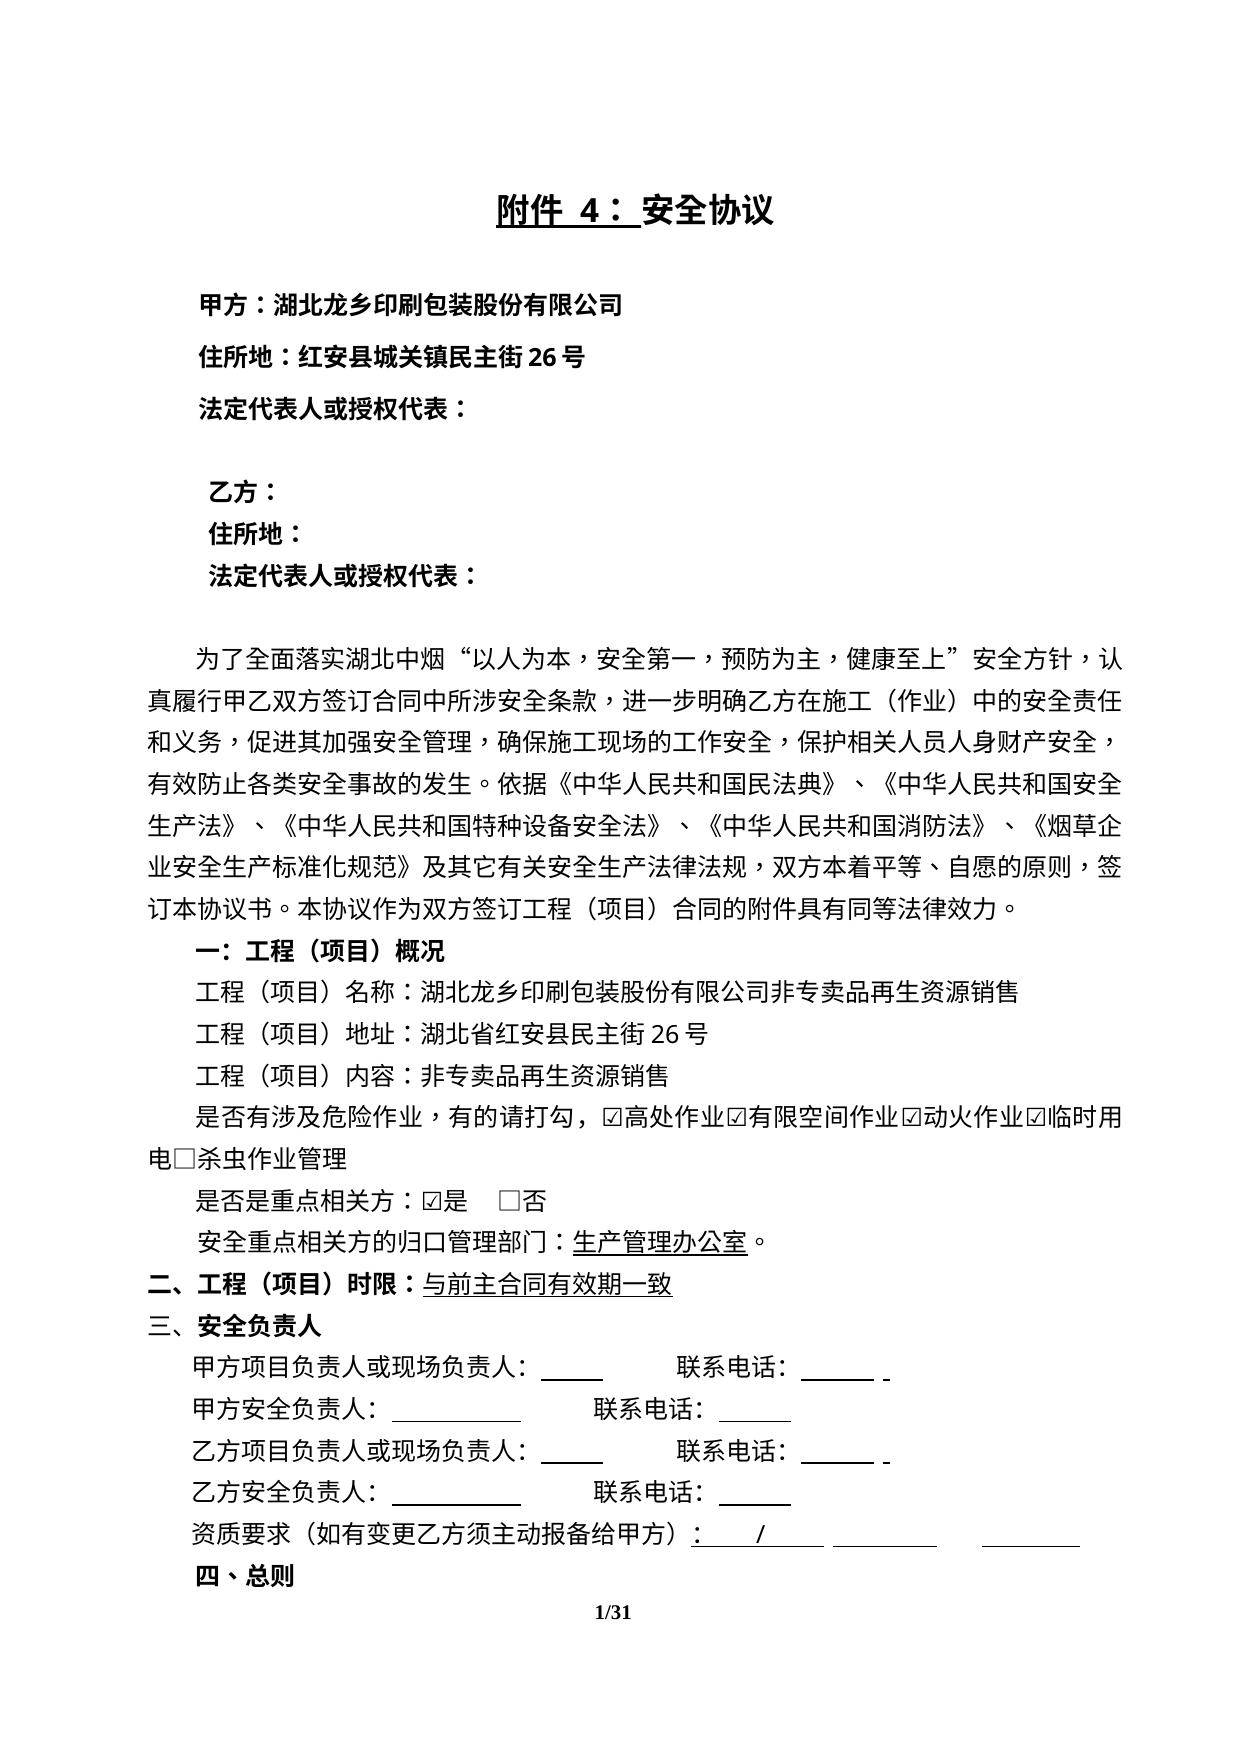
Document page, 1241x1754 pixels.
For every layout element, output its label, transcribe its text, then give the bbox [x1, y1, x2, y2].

list 三、安全负责人 [148, 1302, 1123, 1343]
list 乙方安全负责人： 联系电话： / [148, 1468, 1123, 1510]
subtitle 附件 4： 安全协议 [148, 189, 1123, 231]
list 资质要求（如有变更乙方须主动报备给甲方）： / / [148, 1510, 1123, 1552]
text 是否有涉及危险作业，有的请打勾，☑高处作业☑有限空间作业☑动火作业☑临时用电□杀虫作业管理 [148, 1093, 1123, 1177]
text 是否是重点相关方：☑是 □否 [148, 1177, 1123, 1218]
list 二、工程（项目）时限：与前主合同有效期一致 [148, 1260, 1123, 1302]
text 工程（项目）内容：非专卖品再生资源销售 [148, 1052, 1123, 1093]
list 甲方安全负责人： 联系电话： [148, 1385, 1123, 1427]
text 工程（项目）名称：湖北龙乡印刷包装股份有限公司非专卖品再生资源销售 [148, 968, 1123, 1010]
text 工程（项目）地址：湖北省红安县民主街26号 [148, 1010, 1123, 1052]
text 住所地：红安县城关镇民主街26号 [148, 325, 1123, 377]
text 四、总则 [148, 1552, 1123, 1593]
text 为了全面落实湖北中烟“以人为本，安全第一，预防为主，健康至上”安全方针，认真履行甲乙双方签订合同中所涉安全条款，进一步明确乙方在施工（作业）中的安全责任和义务，促进其加强安全管理，确保施工现场的工作安全，保护相关人员人身财产安全，有效防止各类安全事故的发生。依据《中华人民共和国民法典》、《中华人民共和国安全生产法》、《中华人民共和国特种设备安全法》、《中华人民共和国消防法》、《烟草企业安全生产标准化规范》及其它有关安全生产法律法规，双方本着平等、自愿的原则，签订本协议书。本协议作为双方签订工程（项目）合同的附件具有同等法律效力。 [148, 635, 1123, 927]
text 甲方：湖北龙乡印刷包装股份有限公司 [148, 273, 1123, 325]
text 安全重点相关方的归口管理部门：生产管理办公室。 [148, 1218, 1123, 1260]
list 乙方项目负责人或现场负责人： 联系电话： / [148, 1427, 1123, 1468]
text 乙方： [148, 468, 1123, 510]
text 法定代表人或授权代表： [148, 377, 1123, 429]
text 住所地： [148, 510, 1123, 552]
list 甲方项目负责人或现场负责人： 联系电话： / [148, 1343, 1123, 1385]
text 一：工程（项目）概况 [148, 927, 1123, 968]
text 法定代表人或授权代表： [148, 552, 1123, 593]
